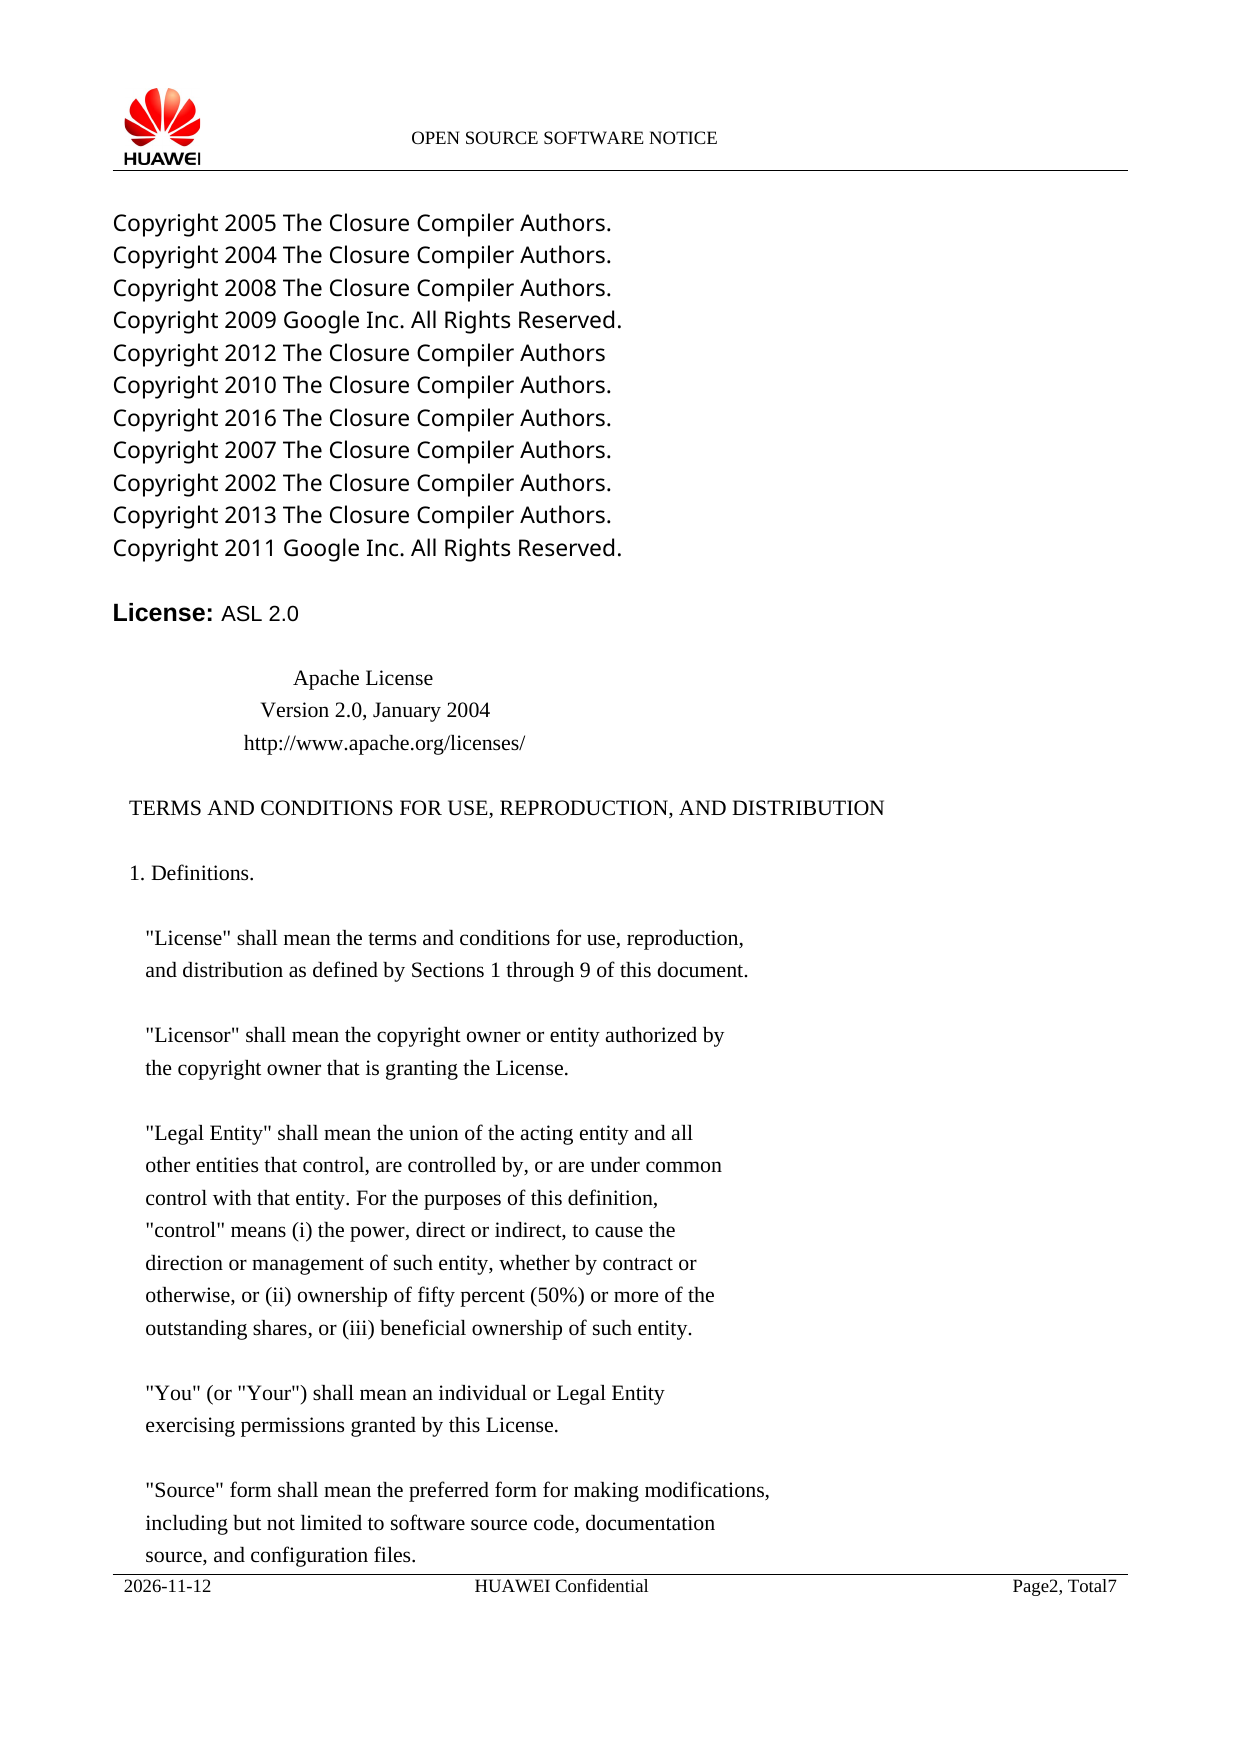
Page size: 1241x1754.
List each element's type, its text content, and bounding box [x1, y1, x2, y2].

text License: ASL 2.0 [112, 596, 1128, 629]
picture [124, 88, 201, 165]
